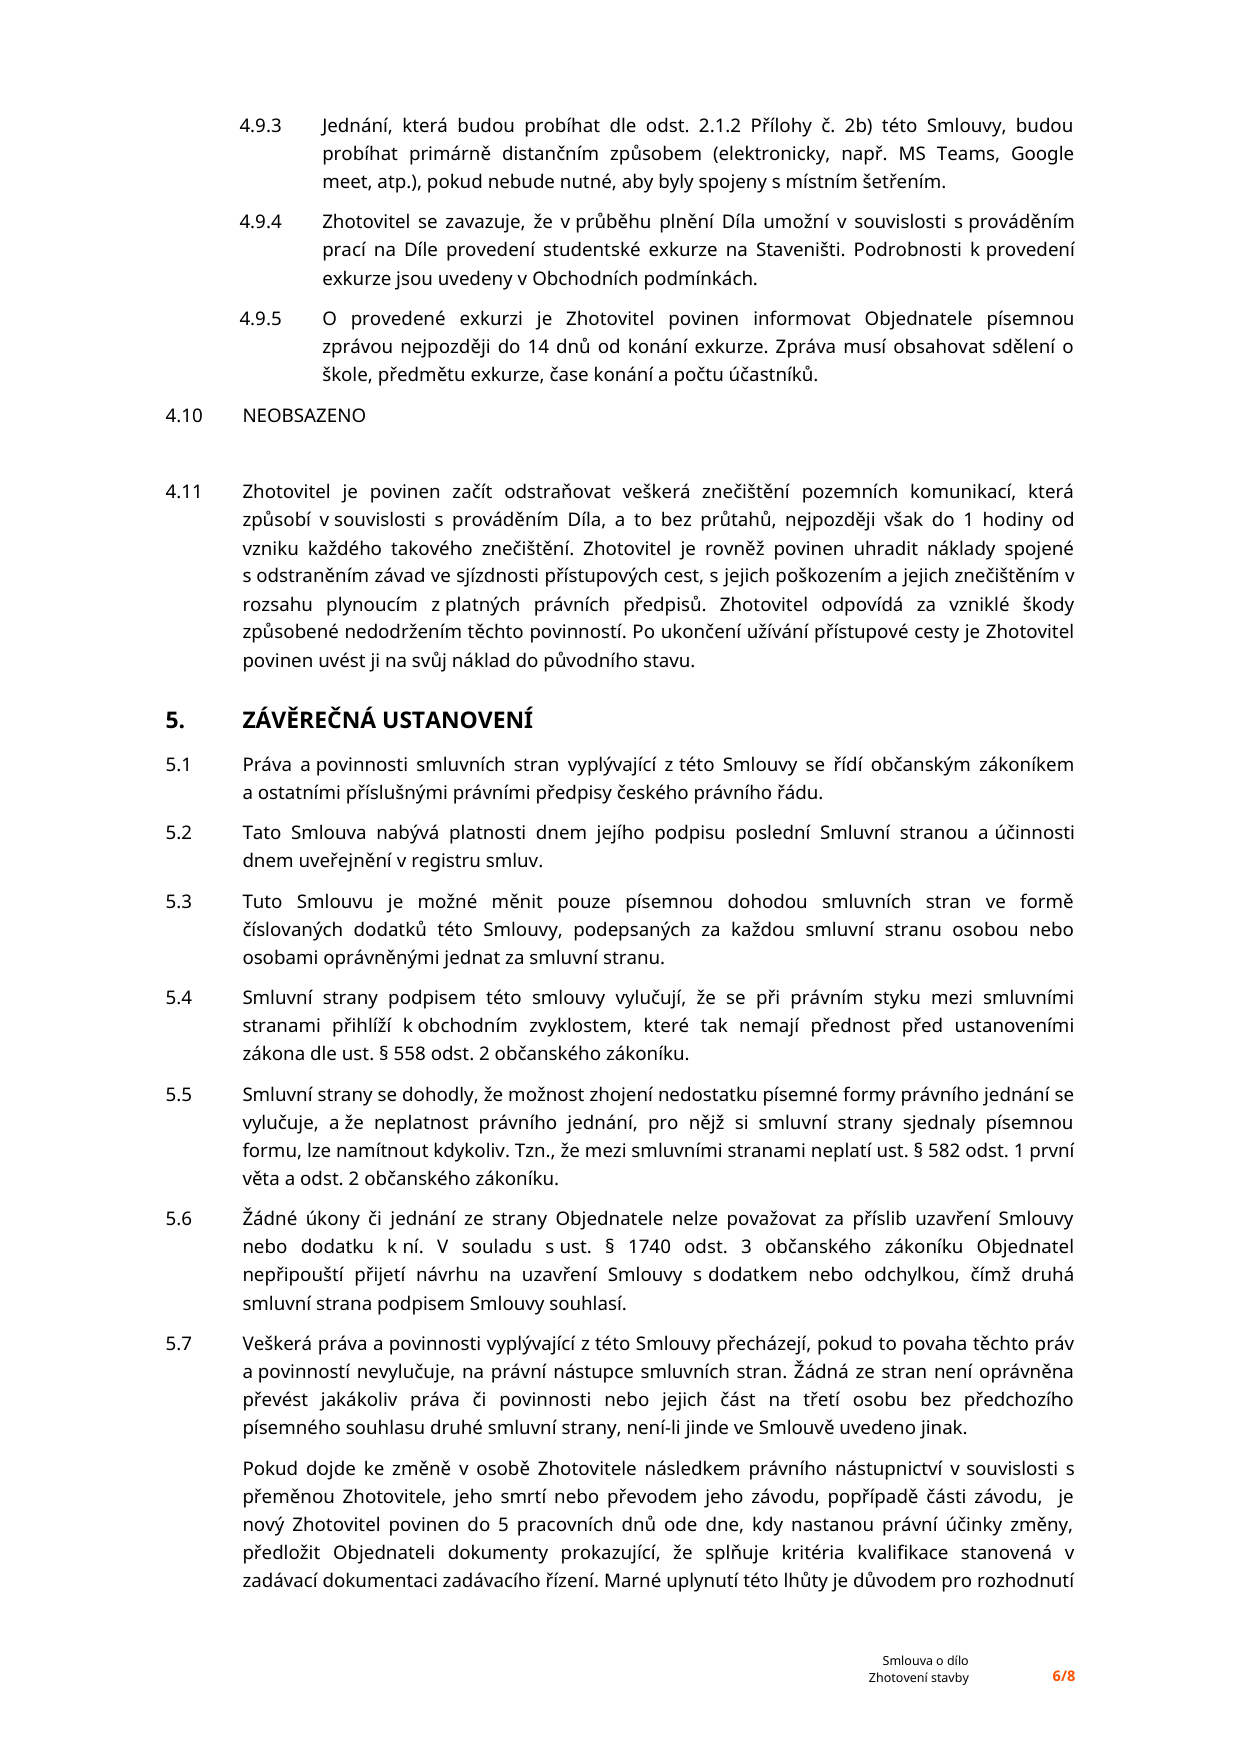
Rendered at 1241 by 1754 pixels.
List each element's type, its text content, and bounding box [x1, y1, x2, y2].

text Smluvní strany se dohodly, že možnost zhojení nedostatku písemné formy právního jednání se vylučuje, a že neplatnost právního jednání, pro nějž si smluvní strany sjednaly písemnou formu, lze namítnout kdykoliv. Tzn., že mezi smluvními stranami neplatí ust. § 582 odst. 1 první věta a odst. 2 občanského zákoníku. [165, 1081, 1075, 1191]
text Žádné úkony či jednání ze strany Objednatele nelze považovat za příslib uzavření Smlouvy nebo dodatku k ní. V souladu s ust. § 1740 odst. 3 občanského zákoníku Objednatel nepřipouští přijetí návrhu na uzavření Smlouvy s dodatkem nebo odchylkou, čímž druhá smluvní strana podpisem Smlouvy souhlasí. [165, 1206, 1075, 1315]
text Práva a povinnosti smluvních stran vyplývající z této Smlouvy se řídí občanským zákoníkem a ostatními příslušnými právními předpisy českého právního řádu. [165, 751, 1075, 804]
text Veškerá práva a povinnosti vyplývající z této Smlouvy přecházejí, pokud to povaha těchto práv a povinností nevylučuje, na právní nástupce smluvních stran. Žádná ze stran není oprávněna převést jakákoliv práva či povinnosti nebo jejich část na třetí osobu bez předchozího písemného souhlasu druhé smluvní strany, není-li jinde ve Smlouvě uvedeno jinak. [165, 1330, 1075, 1440]
text Zhotovitel je povinen začít odstraňovat veškerá znečištění pozemních komunikací, která způsobí v souvislosti s prováděním Díla, a to bez průtahů, nejpozději však do 1 hodiny od vzniku každého takového znečištění. Zhotovitel je rovněž povinen uhradit náklady spojené s odstraněním závad ve sjízdnosti přístupových cest, s jejich poškozením a jejich znečištěním v rozsahu plynoucím z platných právních předpisů. Zhotovitel odpovídá za vzniklé škody způsobené nedodržením těchto povinností. Po ukončení užívání přístupové cesty je Zhotovitel povinen uvést ji na svůj náklad do původního stavu. [165, 479, 1075, 672]
text Tato Smlouva nabývá platnosti dnem jejího podpisu poslední Smluvní stranou a účinnosti dnem uveřejnění v registru smluv. [165, 819, 1075, 873]
text Tuto Smlouvu je možné měnit pouze písemnou dohodou smluvních stran ve formě číslovaných dodatků této Smlouvy, podepsaných za každou smluvní stranu osobou nebo osobami oprávněnými jednat za smluvní stranu. [165, 888, 1075, 969]
list Jednání, která budou probíhat dle odst. 2.1.2 Přílohy č. 2b) této Smlouvy, budou probíhat primárně distančním způsobem (elektronicky, např. MS Teams, Google meet, atp.), pokud nebude nutné, aby byly spojeny s místním šetřením. [239, 112, 1075, 194]
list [242, 1455, 1075, 1592]
list O provedené exkurzi je Zhotovitel povinen informovat Objednatele písemnou zprávou nejpozději do 14 dnů od konání exkurze. Zpráva musí obsahovat sdělení o škole, předmětu exkurze, čase konání a počtu účastníků. [239, 305, 1075, 387]
list ZÁvěrečná ustanovení [165, 704, 1075, 735]
list Zhotovitel se zavazuje, že v průběhu plnění Díla umožní v souvislosti s prováděním prací na Díle provedení studentské exkurze na Staveništi. Podrobnosti k provedení exkurze jsou uvedeny v Obchodních podmínkách. [239, 209, 1075, 290]
text Smluvní strany podpisem této smlouvy vylučují, že se při právním styku mezi smluvními stranami přihlíží k obchodním zvyklostem, které tak nemají přednost před ustanoveními zákona dle ust. § 558 odst. 2 občanského zákoníku. [165, 984, 1075, 1066]
text NEOBSAZENO [165, 402, 1075, 427]
